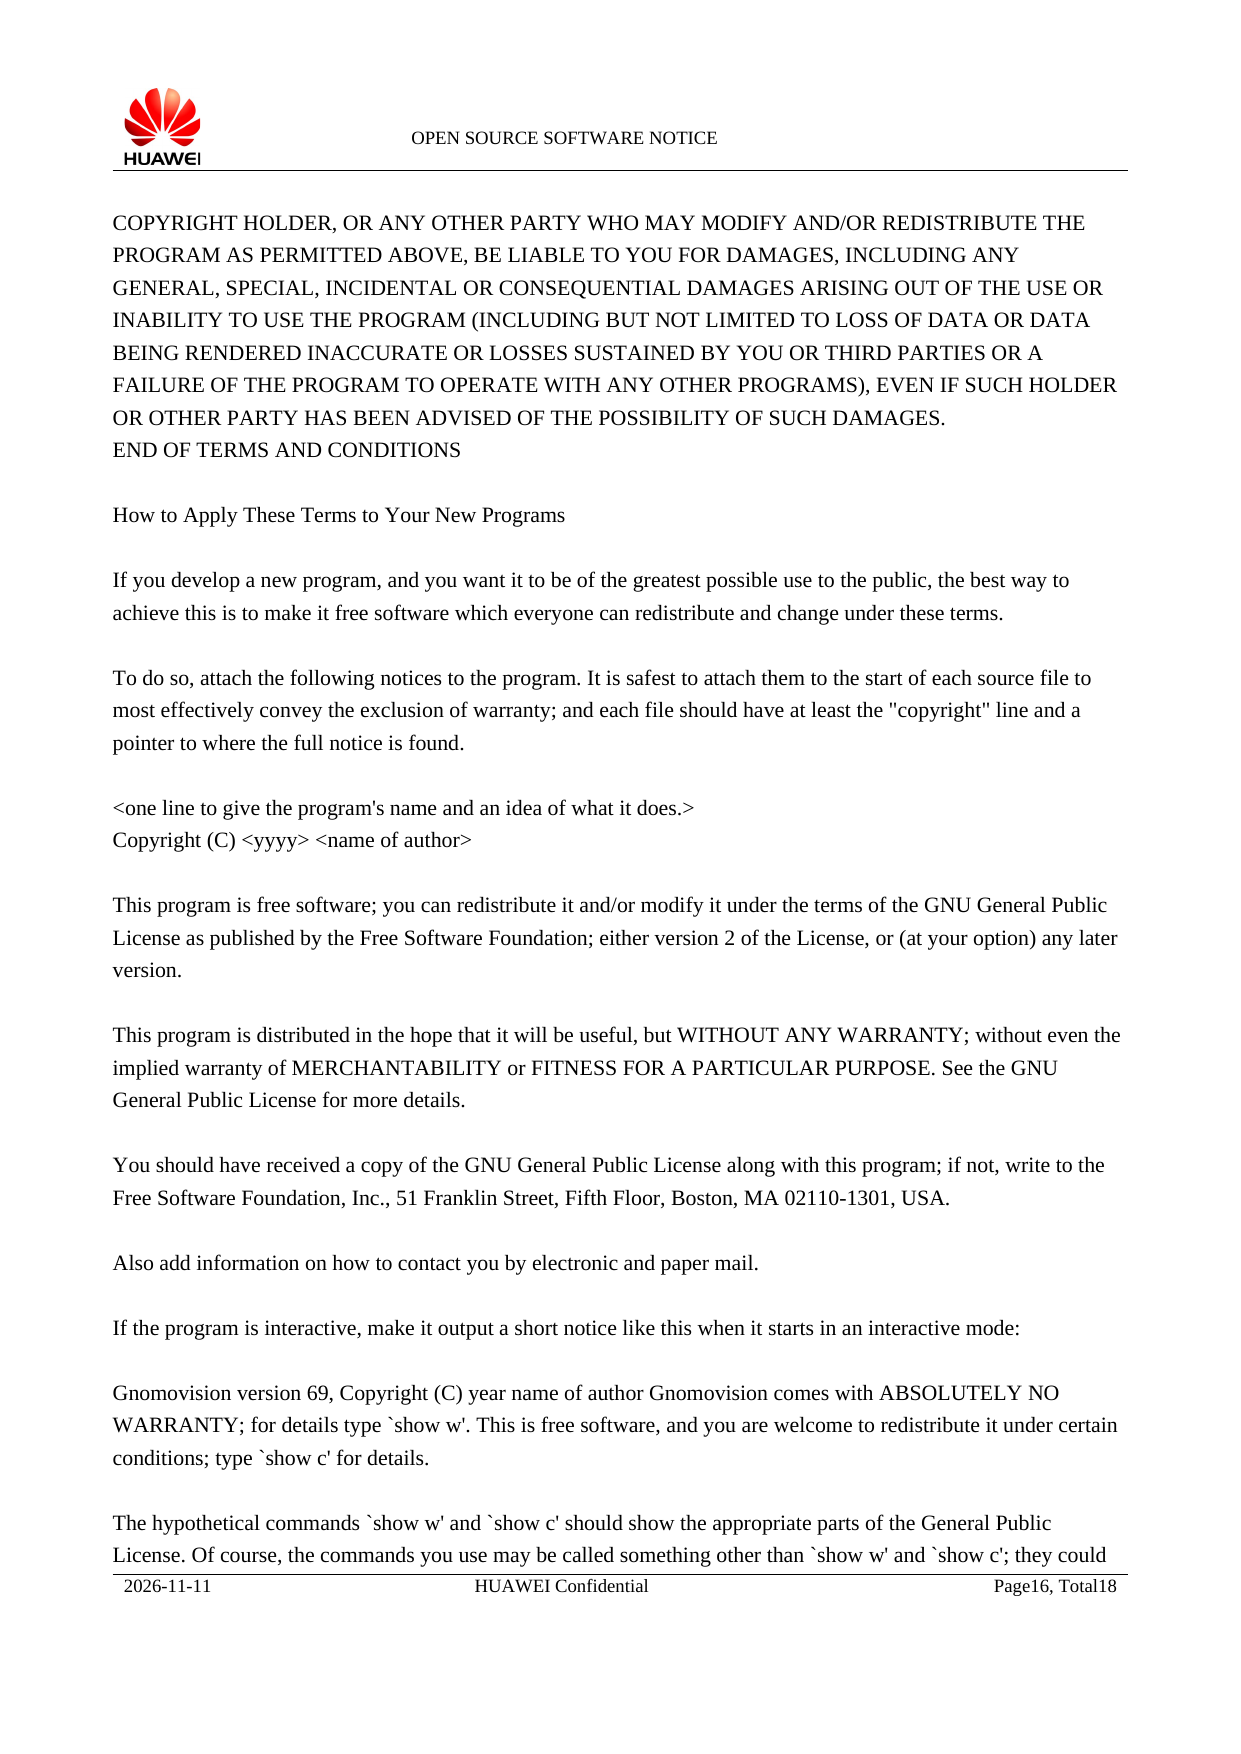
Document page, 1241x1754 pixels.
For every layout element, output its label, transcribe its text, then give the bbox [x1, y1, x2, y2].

picture [124, 88, 201, 165]
